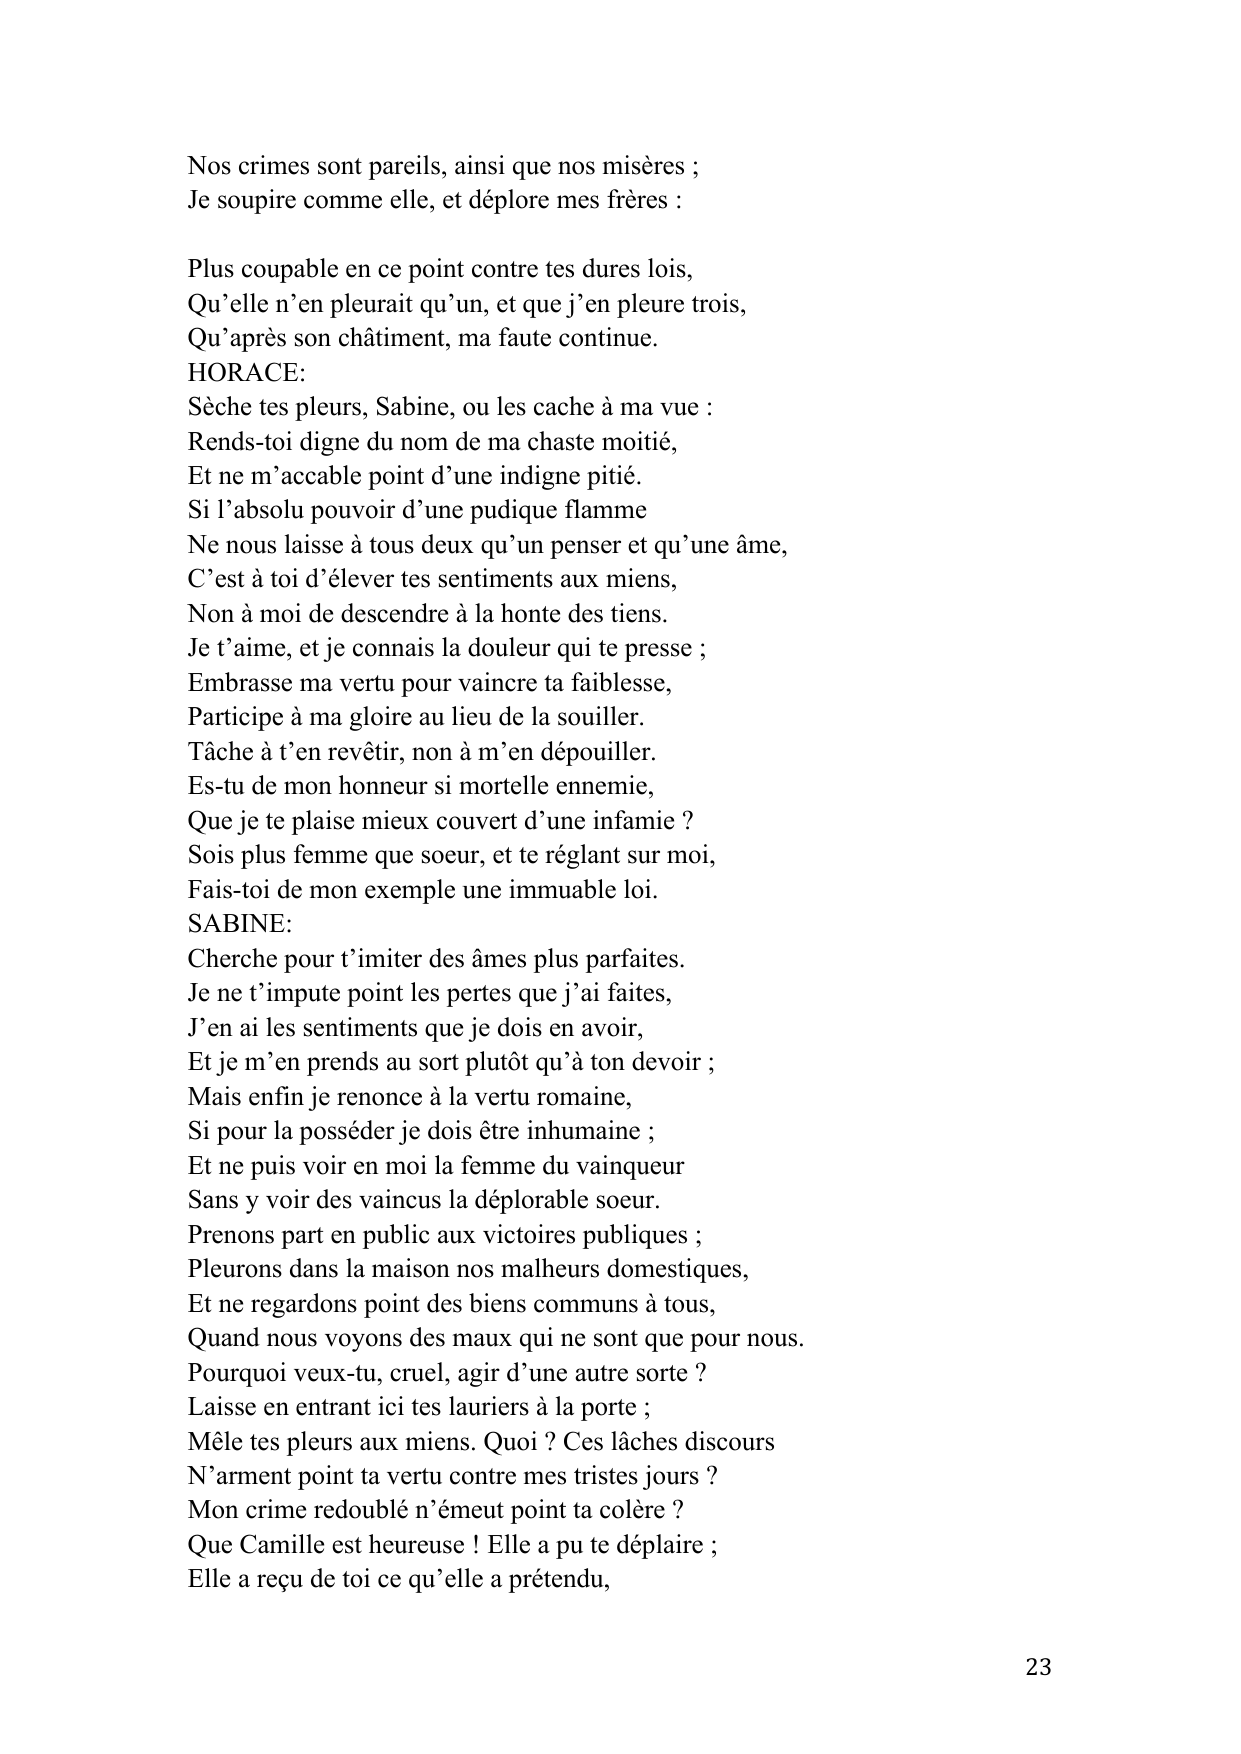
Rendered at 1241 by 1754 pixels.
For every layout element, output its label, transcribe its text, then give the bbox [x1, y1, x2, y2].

text C’est à toi d’élever tes sentiments aux miens, [187, 564, 1053, 594]
text Elle a reçu de toi ce qu’elle a prétendu, [187, 1564, 1053, 1594]
text Rends-toi digne du nom de ma chaste moitié, [187, 426, 1053, 456]
text Sèche tes pleurs, Sabine, ou les cache à ma vue : [187, 391, 1053, 421]
text Mais enfin je renonce à la vertu romaine, [187, 1081, 1053, 1111]
text Nos crimes sont pareils, ainsi que nos misères ; [187, 150, 1053, 180]
text Tâche à t’en revêtir, non à m’en dépouiller. [187, 736, 1053, 766]
text Que je te plaise mieux couvert d’une infamie ? [187, 805, 1053, 835]
text Ne nous laisse à tous deux qu’un penser et qu’une âme, [187, 529, 1053, 559]
text Plus coupable en ce point contre tes dures lois, [187, 253, 1053, 283]
text Sans y voir des vaincus la déplorable soeur. [187, 1184, 1053, 1214]
text Si pour la posséder je dois être inhumaine ; [187, 1115, 1053, 1145]
text Je t’aime, et je connais la douleur qui te presse ; [187, 633, 1053, 663]
text Mêle tes pleurs aux miens. Quoi ? Ces lâches discours [187, 1426, 1053, 1456]
text Et ne regardons point des biens communs à tous, [187, 1288, 1053, 1318]
text Qu’après son châtiment, ma faute continue. [187, 322, 1053, 352]
text Sois plus femme que soeur, et te réglant sur moi, [187, 839, 1053, 869]
text J’en ai les sentiments que je dois en avoir, [187, 1012, 1053, 1042]
text Participe à ma gloire au lieu de la souiller. [187, 702, 1053, 732]
text SABINE: [187, 908, 1053, 938]
text Pleurons dans la maison nos malheurs domestiques, [187, 1253, 1053, 1283]
text Prenons part en public aux victoires publiques ; [187, 1219, 1053, 1249]
text Je soupire comme elle, et déplore mes frères : [187, 184, 1053, 214]
text Si l’absolu pouvoir d’une pudique flamme [187, 495, 1053, 525]
text Fais-toi de mon exemple une immuable loi. [187, 874, 1053, 904]
text Qu’elle n’en pleurait qu’un, et que j’en pleure trois, [187, 288, 1053, 318]
text Que Camille est heureuse ! Elle a pu te déplaire ; [187, 1529, 1053, 1559]
text Es-tu de mon honneur si mortelle ennemie, [187, 771, 1053, 801]
text Et ne puis voir en moi la femme du vainqueur [187, 1150, 1053, 1180]
text N’arment point ta vertu contre mes tristes jours ? [187, 1460, 1053, 1490]
text Je ne t’impute point les pertes que j’ai faites, [187, 977, 1053, 1007]
text HORACE: [187, 357, 1053, 387]
text Mon crime redoublé n’émeut point ta colère ? [187, 1495, 1053, 1525]
text Et je m’en prends au sort plutôt qu’à ton devoir ; [187, 1046, 1053, 1076]
text Et ne m’accable point d’une indigne pitié. [187, 460, 1053, 490]
text Non à moi de descendre à la honte des tiens. [187, 598, 1053, 628]
text Pourquoi veux-tu, cruel, agir d’une autre sorte ? [187, 1357, 1053, 1387]
text Embrasse ma vertu pour vaincre ta faiblesse, [187, 667, 1053, 697]
text Cherche pour t’imiter des âmes plus parfaites. [187, 943, 1053, 973]
text Quand nous voyons des maux qui ne sont que pour nous. [187, 1322, 1053, 1352]
text Laisse en entrant ici tes lauriers à la porte ; [187, 1391, 1053, 1421]
